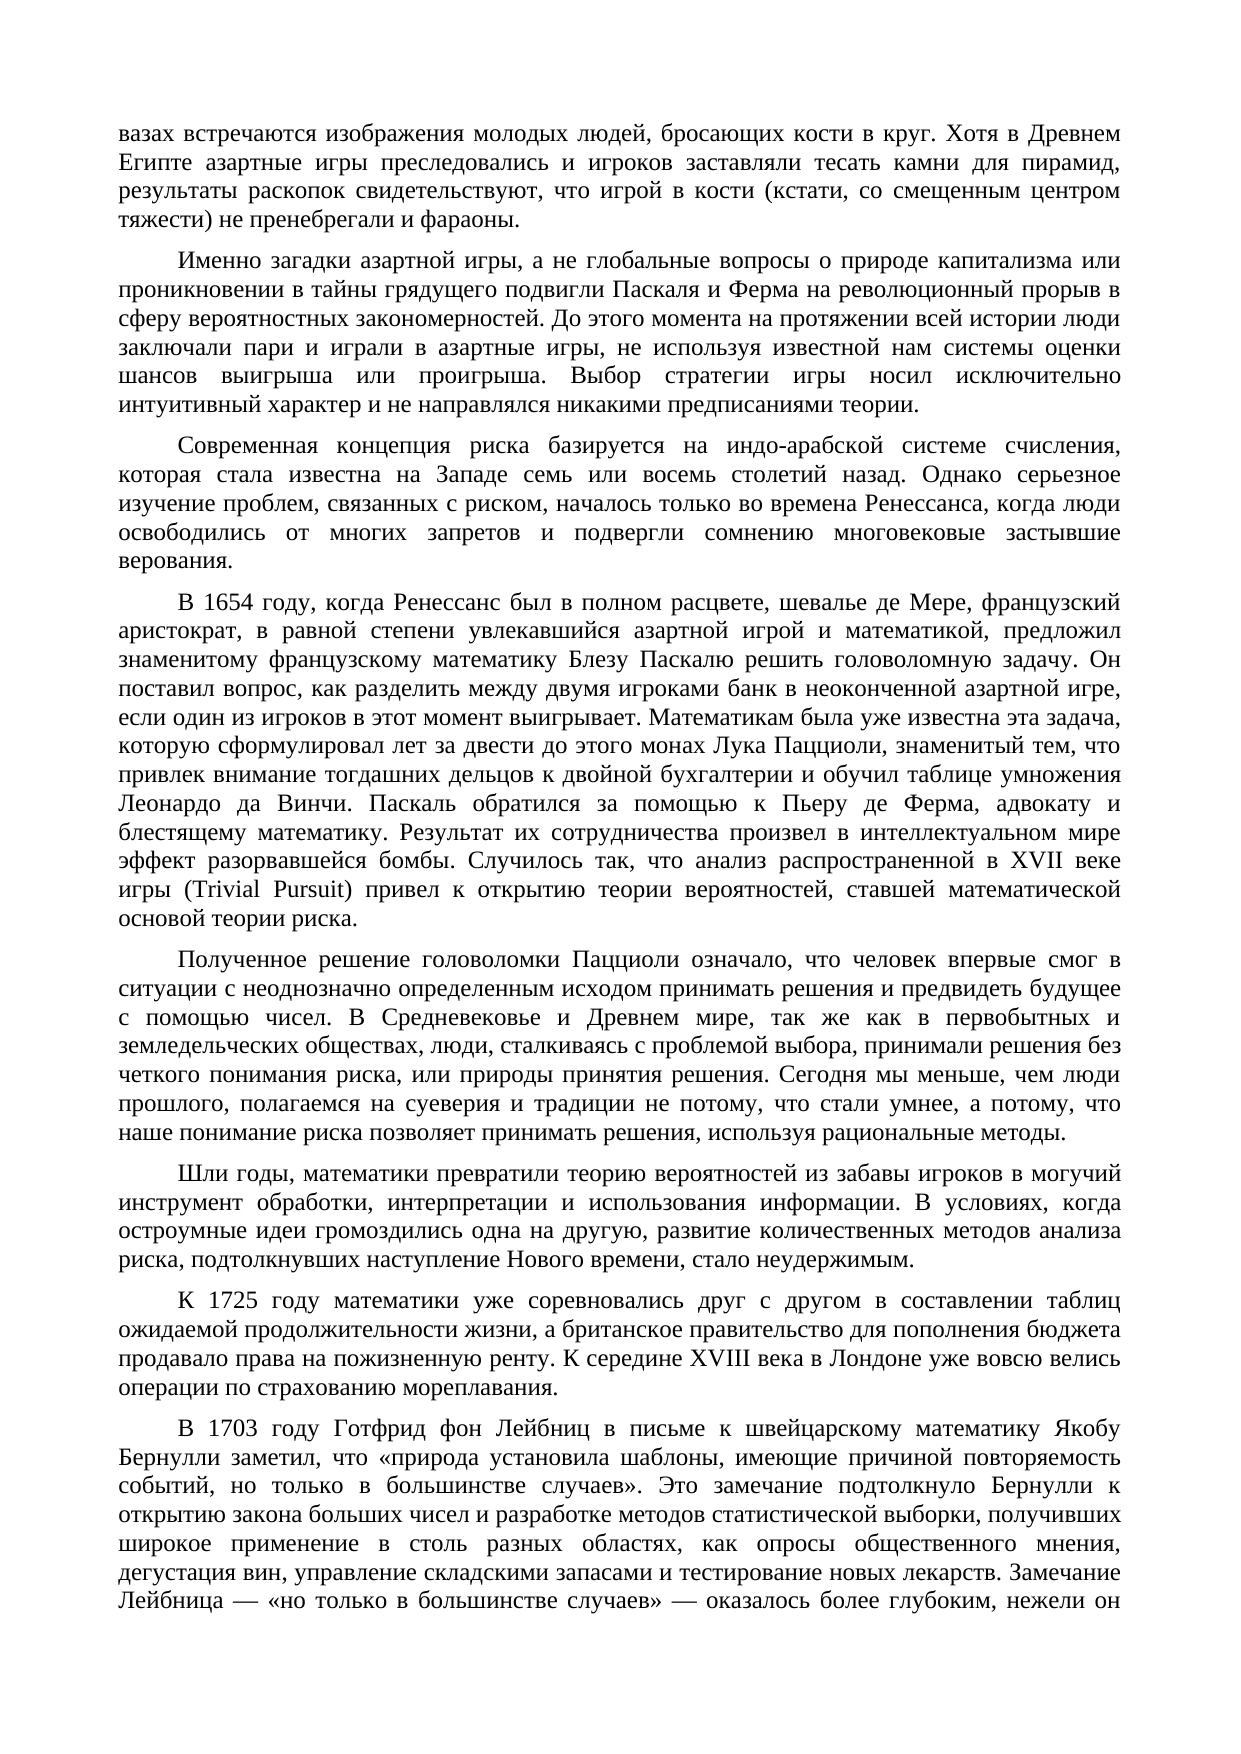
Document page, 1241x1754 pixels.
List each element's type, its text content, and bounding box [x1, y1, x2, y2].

text В 1654 году, когда Ренессанс был в полном расцвете, шевалье де Мере, французский аристократ, в равной степени увлекавшийся азартной игрой и математикой, предложил знаменитому французскому математику Блезу Паскалю решить головоломную задачу. Он поставил вопрос, как разделить между двумя игроками банк в неоконченной азартной игре, если один из игроков в этот момент выигрывает. Математикам была уже известна эта задача, которую сформулировал лет за двести до этого монах Лука Пацциоли, знаменитый тем, что привлек внимание тогдашних дельцов к двойной бухгалтерии и обучил таблице умножения Леонардо да Винчи. Паскаль обратился за помощью к Пьеру де Ферма, адвокату и блестящему математику. Результат их сотрудничества произвел в интеллектуальном мире эффект разорвавшейся бомбы. Случилось так, что анализ распространенной в XVII веке игры (Trivial Pursuit) привел к открытию теории вероятностей, ставшей математической основой теории риска. [118, 587, 1122, 932]
text К 1725 году математики уже соревновались друг с другом в составлении таблиц ожидаемой продолжительности жизни, а британское правительство для пополнения бюджета продавало права на пожизненную ренту. К середине XVIII века в Лондоне уже вовсю велись операции по страхованию мореплавания. [118, 1286, 1122, 1401]
text Именно загадки азартной игры, а не глобальные вопросы о природе капитализма или проникновении в тайны грядущего подвигли Паскаля и Ферма на революционный прорыв в сферу вероятностных закономерностей. До этого момента на протяжении всей истории люди заключали пари и играли в азартные игры, не используя известной нам системы оценки шансов выигрыша или проигрыша. Выбор стратегии игры носил исключительно интуитивный характер и не направлялся никакими предписаниями теории. [118, 246, 1122, 418]
text Современная концепция риска базируется на индо-арабской системе счисления, которая стала известна на Западе семь или восемь столетий назад. Однако серьезное изучение проблем, связанных с риском, началось только во времена Ренессанса, когда люди освободились от многих запретов и подвергли сомнению многовековые застывшие верования. [118, 431, 1122, 574]
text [118, 118, 1122, 233]
text Полученное решение головоломки Пацциоли означало, что человек впервые смог в ситуации с неоднозначно определенным исходом принимать решения и предвидеть будущее с помощью чисел. В Средневековье и Древнем мире, так же как в первобытных и земледельческих обществах, люди, сталкиваясь с проблемой выбора, принимали решения без четкого понимания риска, или природы принятия решения. Сегодня мы меньше, чем люди прошлого, полагаемся на суеверия и традиции не потому, что стали умнее, а потому, что наше понимание риска позволяет принимать решения, используя рациональные методы. [118, 944, 1122, 1146]
text Шли годы, математики превратили теорию вероятностей из забавы игроков в могучий инструмент обработки, интерпретации и использования информации. В условиях, когда остроумные идеи громоздились одна на другую, развитие количественных методов анализа риска, подтолкнувших наступление Нового времени, стало неудержимым. [118, 1158, 1122, 1273]
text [118, 1413, 1122, 1614]
